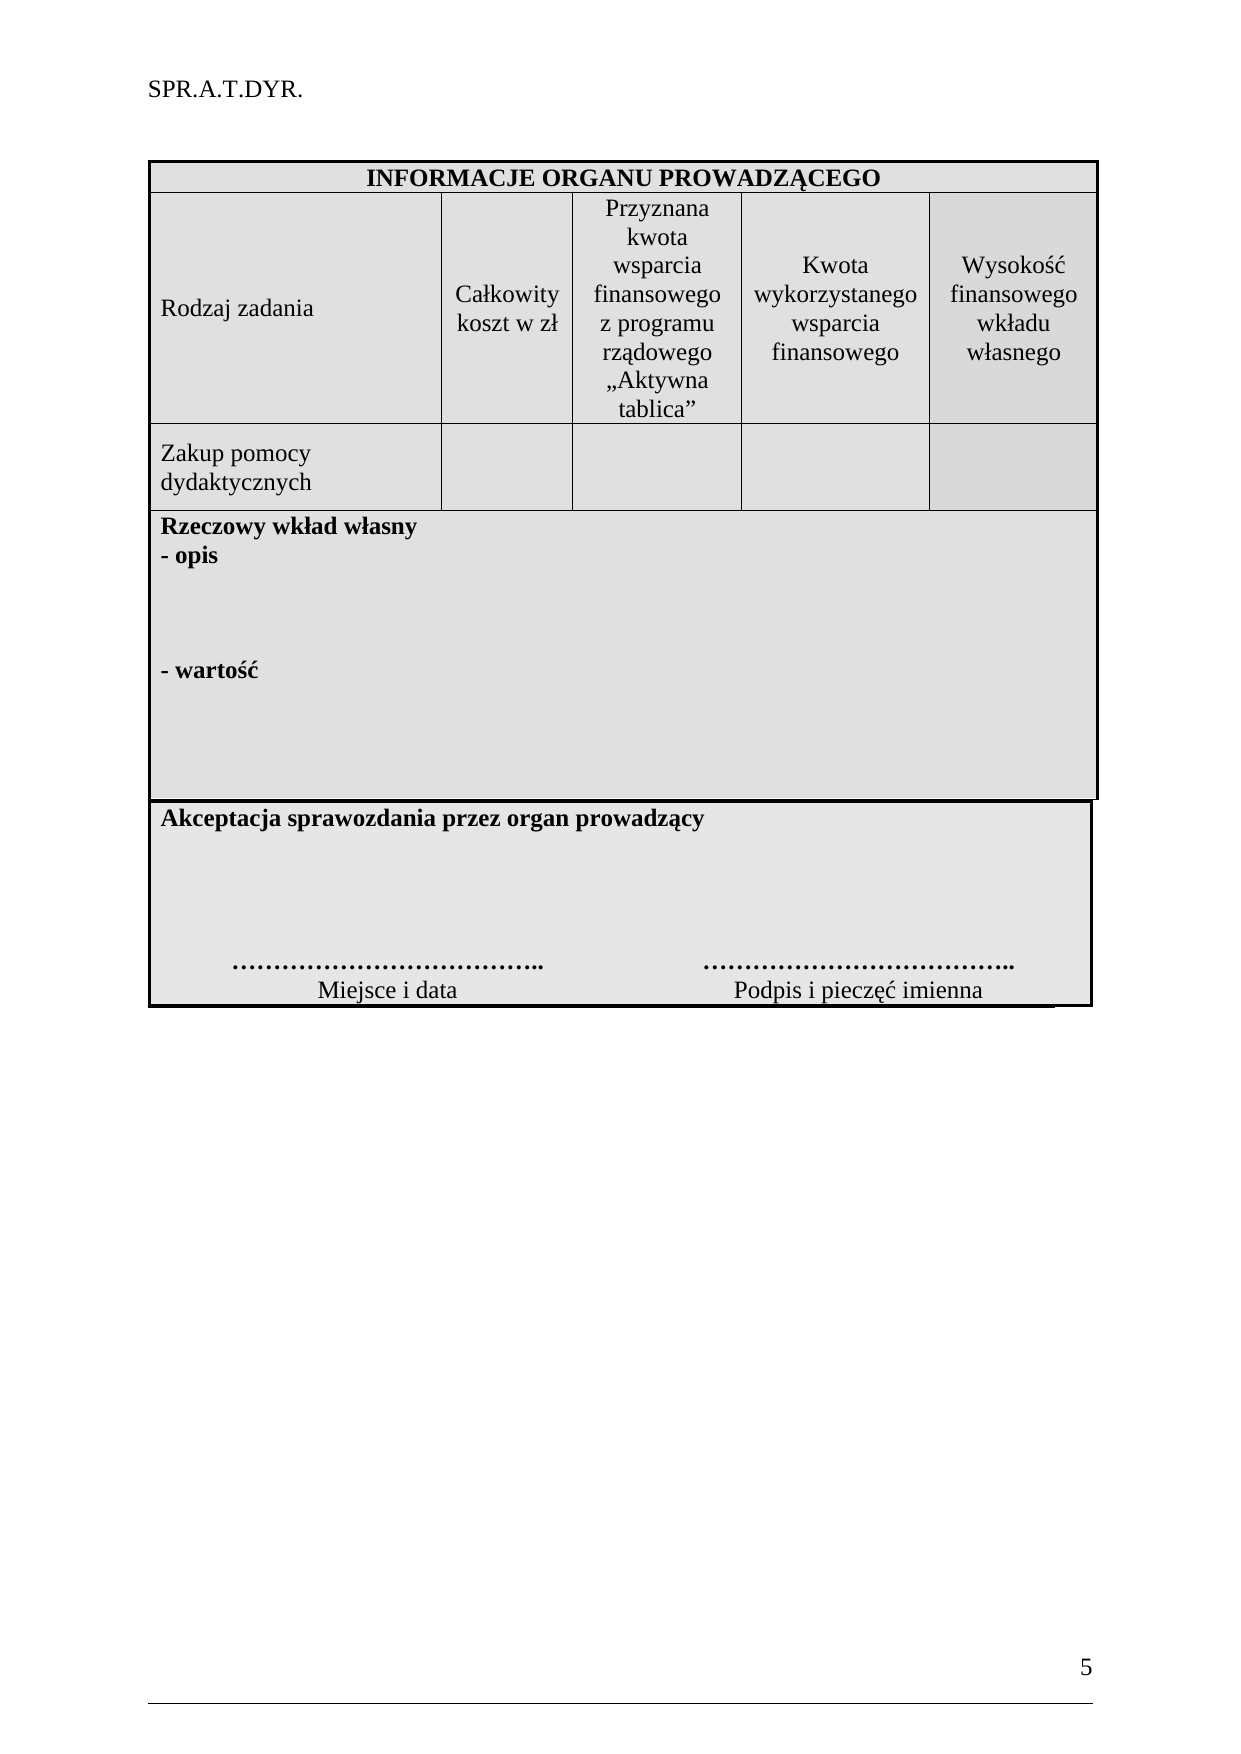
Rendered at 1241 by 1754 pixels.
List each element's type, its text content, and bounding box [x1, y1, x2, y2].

table_cell [573, 424, 741, 510]
table_cell Przyznana kwota wsparcia finansowego z programu rządowego „Aktywna tablica” [573, 193, 741, 423]
table_cell [742, 424, 929, 510]
table_cell Kwota wykorzystanego wsparcia finansowego [742, 193, 929, 423]
table_cell ……………………………….. Podpis i pieczęć imienna [625, 860, 1090, 1004]
table_cell Wysokość finansowego wkładu własnego [930, 193, 1096, 423]
table_header Akceptacja sprawozdania przez organ prowadzący [151, 803, 1090, 860]
table_cell [930, 424, 1096, 510]
table_cell Rodzaj zadania [151, 193, 441, 423]
table_header INFORMACJE ORGANU PROWADZĄCEGO [151, 163, 1096, 192]
table_cell [442, 424, 572, 510]
table_cell Zakup pomocy dydaktycznych [151, 424, 441, 510]
table_cell Rzeczowy wkład własny - opis - wartość [151, 511, 1096, 798]
table_cell ……………………………….. Miejsce i data [151, 860, 625, 1004]
table_cell Całkowity koszt w zł [442, 193, 572, 423]
